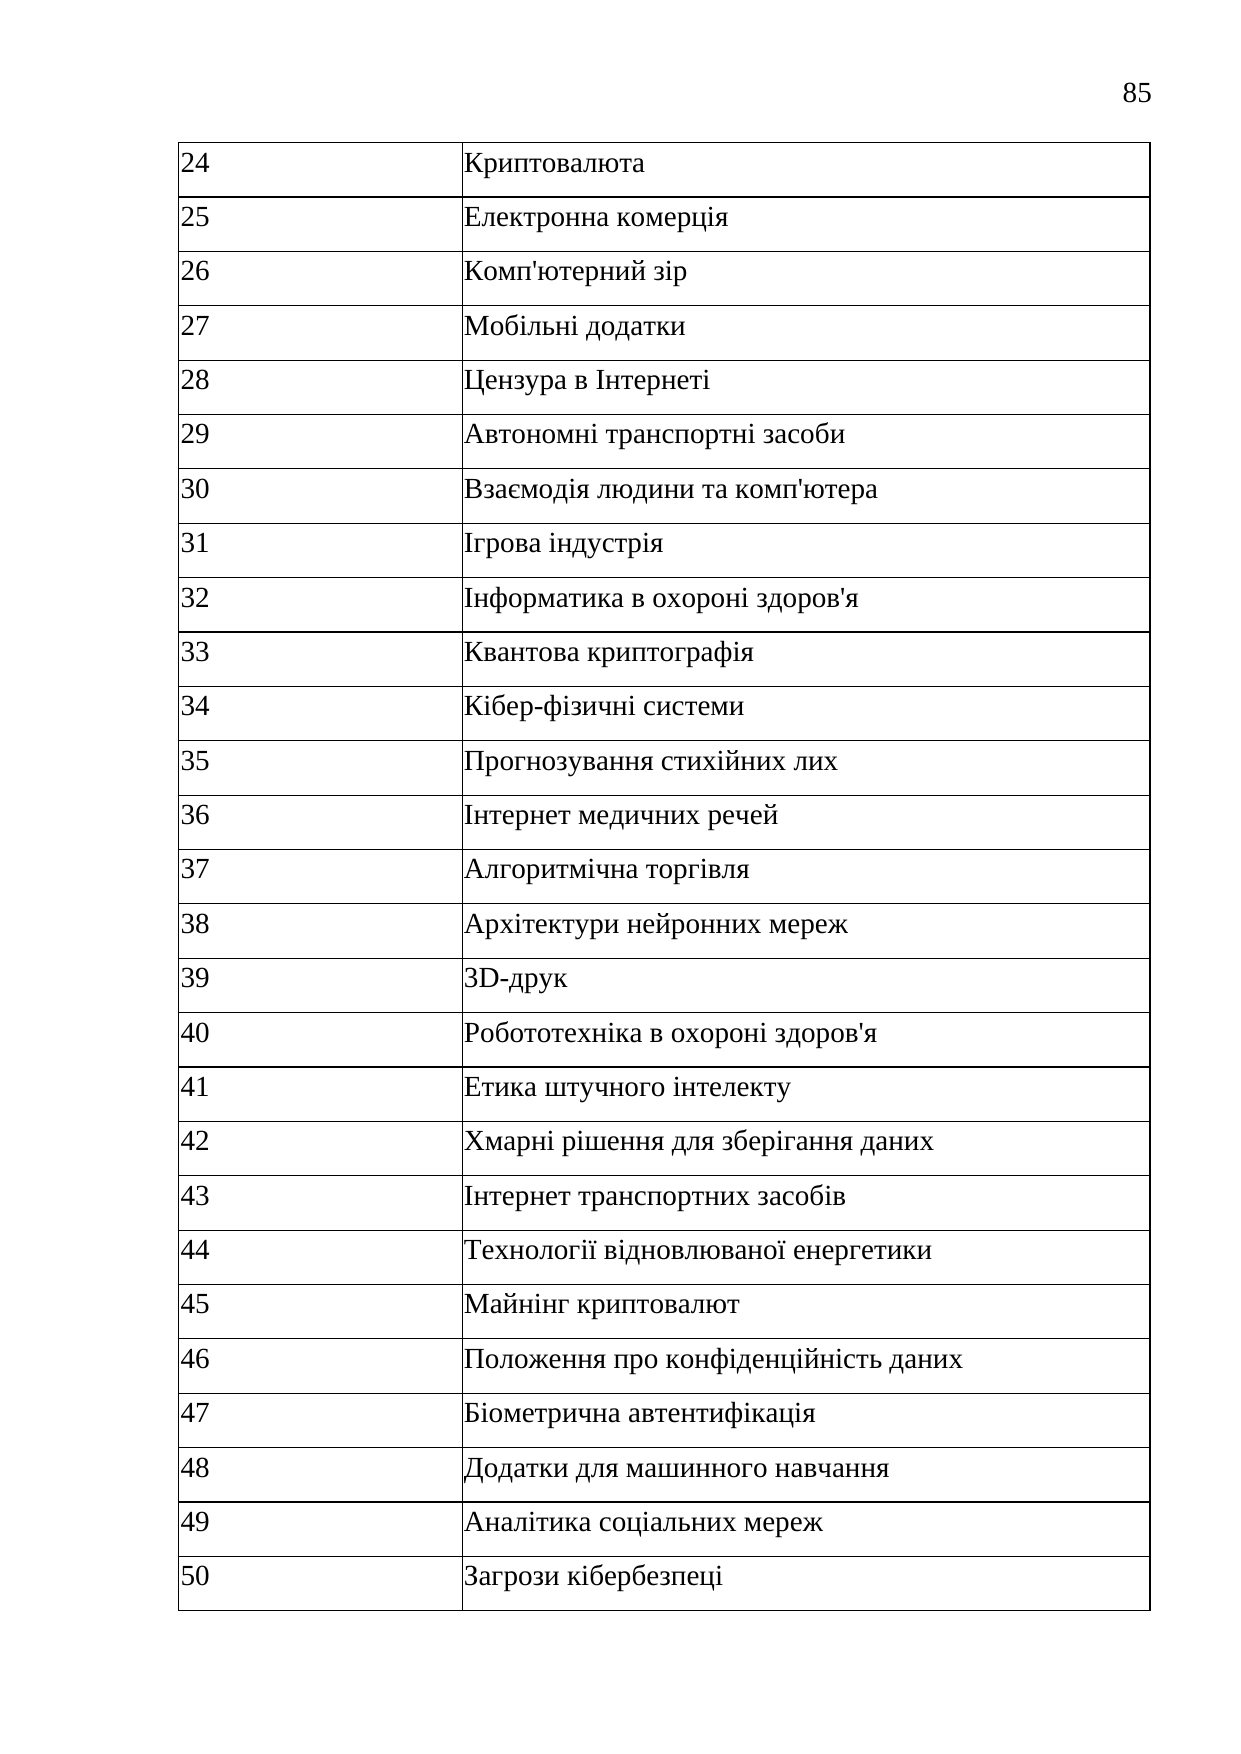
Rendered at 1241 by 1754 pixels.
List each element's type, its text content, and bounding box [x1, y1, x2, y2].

table_cell Мобільні додатки [463, 306, 1149, 359]
table_cell Положення про конфіденційність даних [463, 1339, 1149, 1393]
table_cell 47 [179, 1394, 462, 1447]
table_cell 37 [179, 850, 462, 903]
table_cell 45 [179, 1285, 462, 1338]
table_cell Архітектури нейронних мереж [463, 904, 1149, 958]
table_cell 43 [179, 1176, 462, 1229]
table_cell 28 [179, 361, 462, 414]
table_cell 48 [179, 1448, 462, 1501]
table_cell Комп'ютерний зір [463, 252, 1149, 305]
table_cell Додатки для машинного навчання [463, 1448, 1149, 1501]
table_cell Алгоритмічна торгівля [463, 850, 1149, 903]
table_cell 32 [179, 578, 462, 631]
table_cell 3D-друк [463, 959, 1149, 1012]
table_cell 24 [179, 143, 462, 196]
table_cell Аналітика соціальних мереж [463, 1503, 1149, 1556]
table_cell Інформатика в охороні здоров'я [463, 578, 1149, 631]
table_cell 42 [179, 1122, 462, 1175]
table_cell Технології відновлюваної енергетики [463, 1231, 1149, 1284]
table_cell Криптовалюта [463, 143, 1149, 196]
table_cell 46 [179, 1339, 462, 1393]
table_cell 31 [179, 524, 462, 577]
table_cell Загрози кібербезпеці [463, 1557, 1149, 1610]
table_cell 33 [179, 633, 462, 686]
table_cell Етика штучного інтелекту [463, 1068, 1149, 1121]
table_cell Біометрична автентифікація [463, 1394, 1149, 1447]
table_cell Робототехніка в охороні здоров'я [463, 1013, 1149, 1066]
table_cell Автономні транспортні засоби [463, 415, 1149, 468]
table_cell 29 [179, 415, 462, 468]
table_cell 35 [179, 741, 462, 794]
table_cell Квантова криптографія [463, 633, 1149, 686]
table_cell Інтернет медичних речей [463, 796, 1149, 849]
table_cell Хмарні рішення для зберігання даних [463, 1122, 1149, 1175]
table_cell 36 [179, 796, 462, 849]
table_cell 26 [179, 252, 462, 305]
table_cell Кібер-фізичні системи [463, 687, 1149, 740]
table_cell 50 [179, 1557, 462, 1610]
table_cell Електронна комерція [463, 198, 1149, 251]
table_cell 41 [179, 1068, 462, 1121]
table_cell 44 [179, 1231, 462, 1284]
table_cell Інтернет транспортних засобів [463, 1176, 1149, 1229]
table_cell Ігрова індустрія [463, 524, 1149, 577]
table_cell 39 [179, 959, 462, 1012]
table_cell Взаємодія людини та комп'ютера [463, 469, 1149, 523]
table_cell 30 [179, 469, 462, 523]
table_cell Прогнозування стихійних лих [463, 741, 1149, 794]
table_cell 49 [179, 1503, 462, 1556]
table_cell 34 [179, 687, 462, 740]
table_cell 40 [179, 1013, 462, 1066]
table_cell 25 [179, 198, 462, 251]
table_cell 38 [179, 904, 462, 958]
table_cell Майнінг криптовалют [463, 1285, 1149, 1338]
table_cell 27 [179, 306, 462, 359]
table_cell Цензура в Інтернеті [463, 361, 1149, 414]
